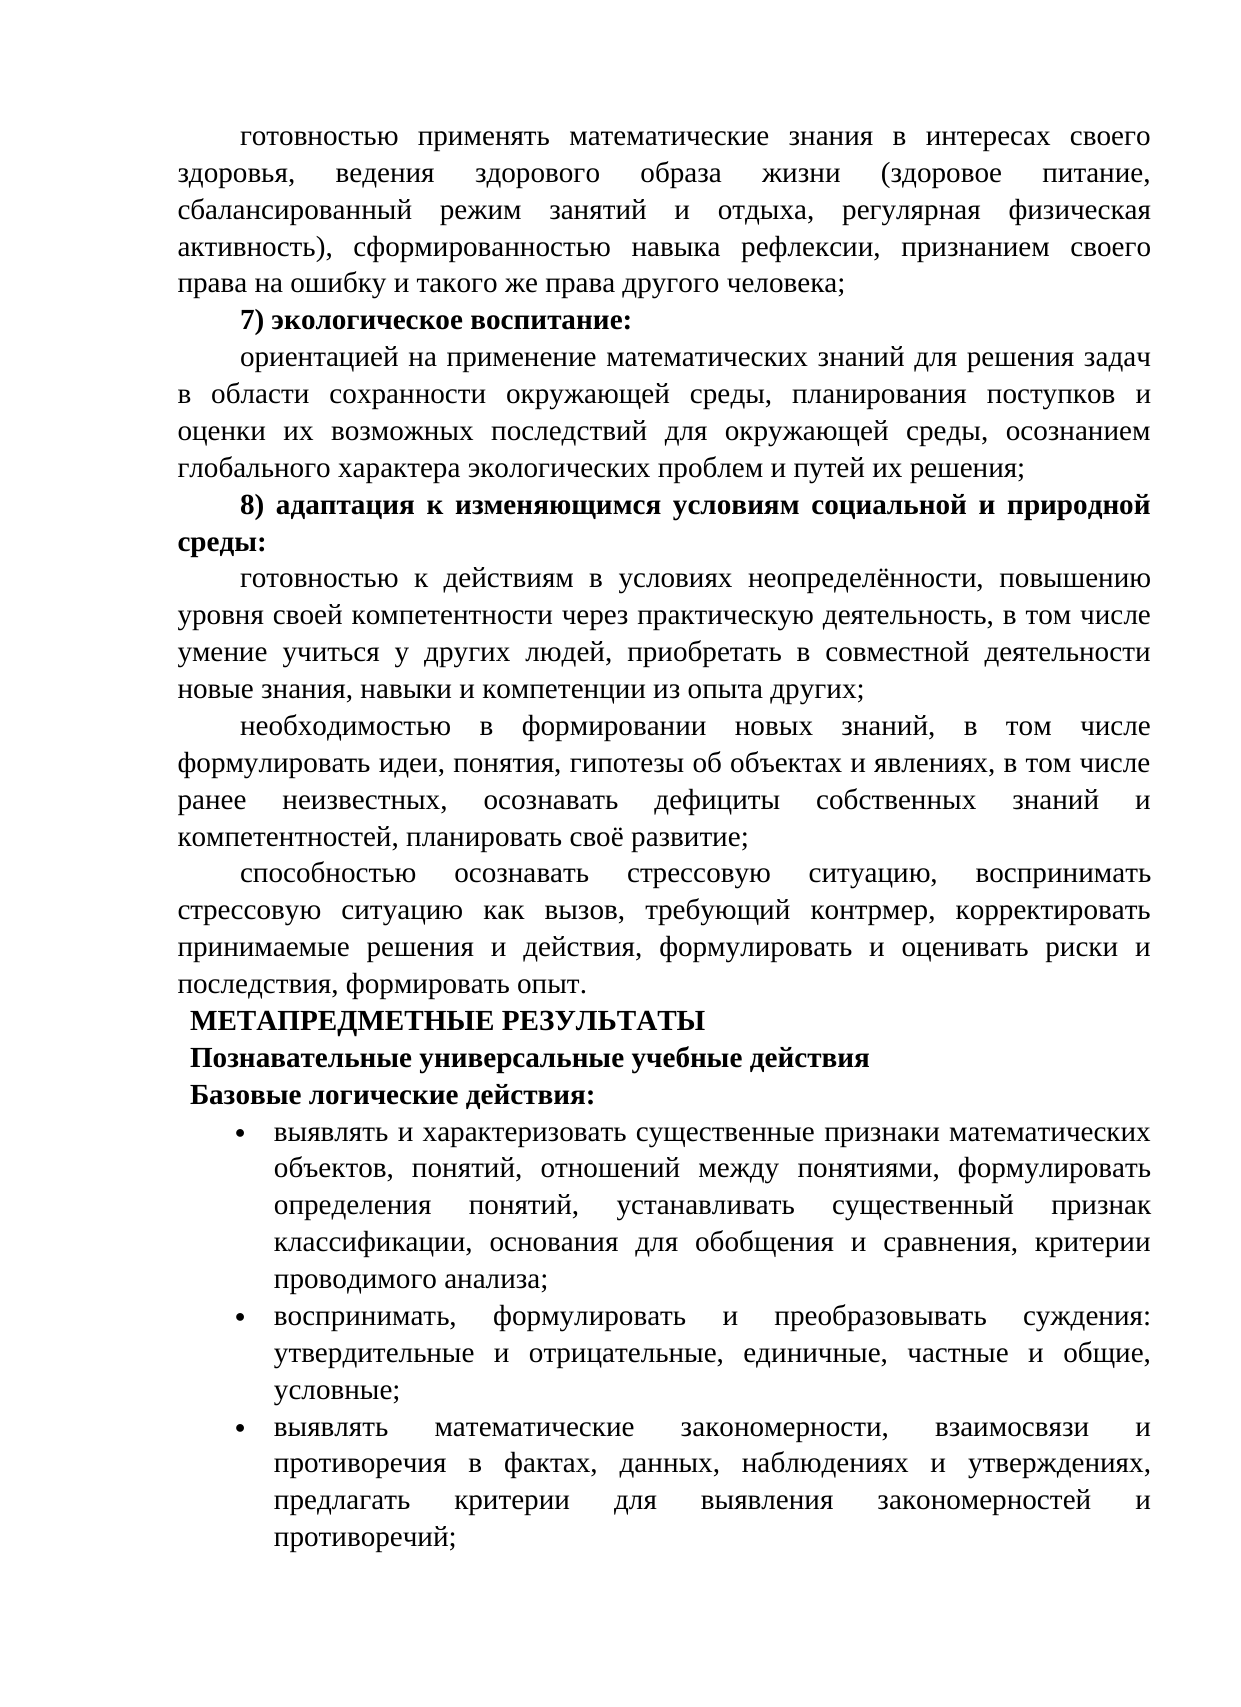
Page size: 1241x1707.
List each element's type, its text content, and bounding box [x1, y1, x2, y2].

text Познавательные универсальные учебные действия [190, 1040, 1152, 1073]
text способностью осознавать стрессовую ситуацию, воспринимать стрессовую ситуацию как вызов, требующий контрмер, корректировать принимаемые решения и действия, формулировать и оценивать риски и последствия, формировать опыт. [177, 856, 1152, 1000]
list выявлять и характеризовать существенные признаки математических объектов, понятий, отношений между понятиями, формулировать определения понятий, устанавливать существенный признак классификации, основания для обобщения и сравнения, критерии проводимого анализа; [236, 1114, 1152, 1295]
text 7) экологическое воспитание: [177, 302, 1152, 336]
text МЕТАПРЕДМЕТНЫЕ РЕЗУЛЬТАТЫ [190, 1003, 1152, 1037]
text ориентацией на применение математических знаний для решения задач в области сохранности окружающей среды, планирования поступков и оценки их возможных последствий для окружающей среды, осознанием глобального характера экологических проблем и путей их решения; [177, 339, 1152, 483]
list воспринимать, формулировать и преобразовывать суждения: утвердительные и отрицательные, единичные, частные и общие, условные; [236, 1298, 1152, 1405]
list выявлять математические закономерности, взаимосвязи и противоречия в фактах, данных, наблюдениях и утверждениях, предлагать критерии для выявления закономерностей и противоречий; [236, 1409, 1152, 1553]
text готовностью к действиям в условиях неопределённости, повышению уровня своей компетентности через практическую деятельность, в том числе умение учиться у других людей, приобретать в совместной деятельности новые знания, навыки и компетенции из опыта других; [177, 561, 1152, 705]
text Базовые логические действия: [190, 1077, 1152, 1110]
text 8) адаптация к изменяющимся условиям социальной и природной среды: [177, 487, 1152, 557]
text необходимостью в формировании новых знаний, в том числе формулировать идеи, понятия, гипотезы об объектах и явлениях, в том числе ранее неизвестных, осознавать дефициты собственных знаний и компетентностей, планировать своё развитие; [177, 708, 1152, 852]
text готовностью применять математические знания в интересах своего здоровья, ведения здорового образа жизни (здоровое питание, сбалансированный режим занятий и отдыха, регулярная физическая активность), сформированностью навыка рефлексии, признанием своего права на ошибку и такого же права другого человека; [177, 118, 1152, 299]
